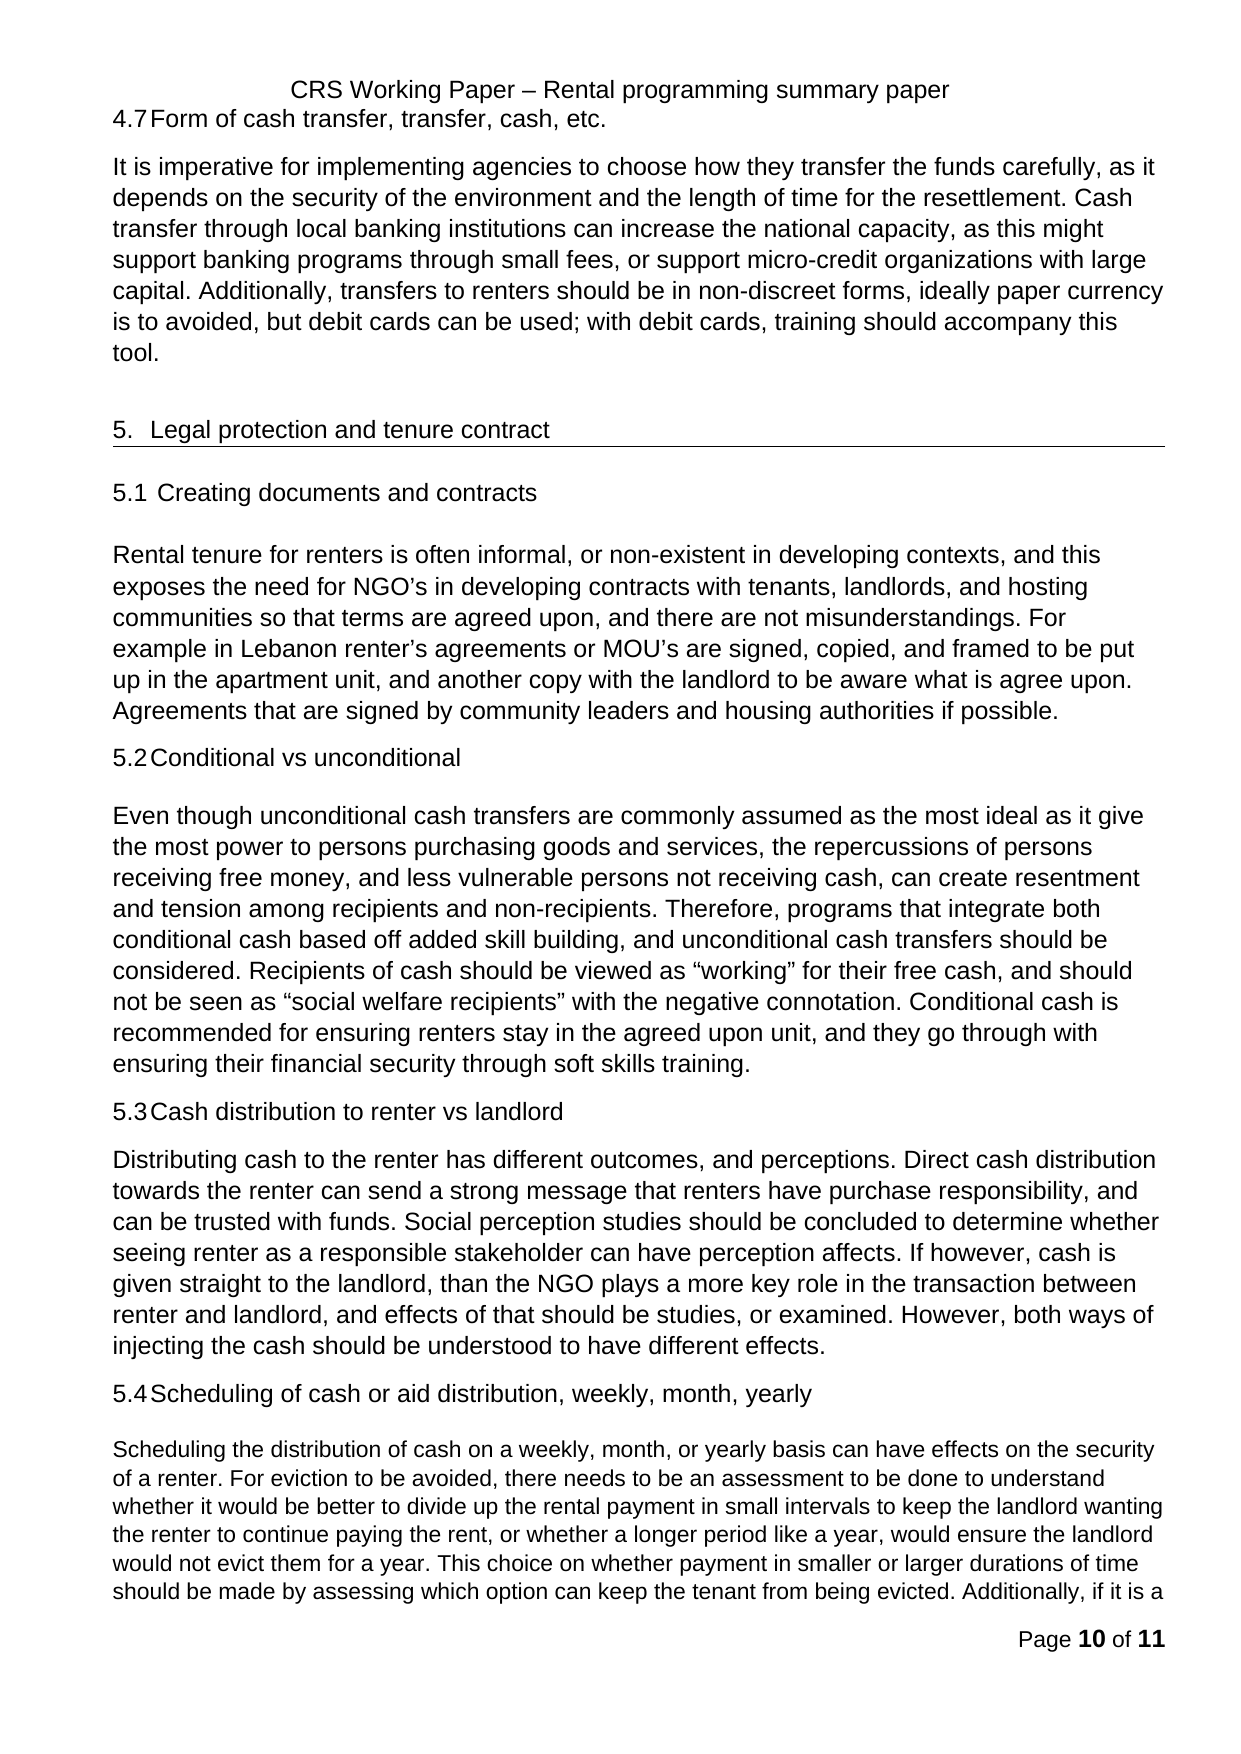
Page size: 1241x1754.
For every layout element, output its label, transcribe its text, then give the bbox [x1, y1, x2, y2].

list Legal protection and tenure contract [112, 416, 1165, 447]
text 5.1 Creating documents and contracts Rental tenure for renters is often informal, or non-existent in developing contexts, and this exposes the need for NGO’s in developing contracts with tenants, landlords, and hosting communities so that terms are agreed upon, and there are not misunderstandings. For example in Lebanon renter’s agreements or MOU’s are signed, copied, and framed to be put up in the apartment unit, and another copy with the landlord to be aware what is agree upon. Agreements that are signed by community leaders and housing authorities if possible. [112, 447, 1165, 724]
text 4.7 Form of cash transfer, transfer, cash, etc. [75, 104, 1165, 132]
text It is imperative for implementing agencies to choose how they transfer the funds carefully, as it depends on the security of the environment and the length of time for the resettlement. Cash transfer through local banking institutions can increase the national capacity, as this might support banking programs through small fees, or support micro-credit organizations with large capital. Additionally, transfers to renters should be in non-discreet forms, ideally paper currency is to avoided, but debit cards can be used; with debit cards, training should accompany this tool. [112, 151, 1165, 397]
text Distributing cash to the renter has different outcomes, and perceptions. Direct cash distribution towards the renter can send a strong message that renters have purchase responsibility, and can be trusted with funds. Social perception studies should be concluded to determine whether seeing renter as a responsible stakeholder can have perception affects. If however, cash is given straight to the landlord, than the NGO plays a more key role in the transaction between renter and landlord, and effects of that should be studies, or examined. However, both ways of injecting the cash should be understood to have different effects. [112, 1145, 1165, 1360]
list Conditional vs unconditional [112, 743, 1165, 772]
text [112, 1436, 1165, 1605]
list Scheduling of cash or aid distribution, weekly, month, yearly [112, 1379, 1165, 1436]
text Even though unconditional cash transfers are commonly assumed as the most ideal as it give the most power to persons purchasing goods and services, the repercussions of persons receiving free money, and less vulnerable persons not receiving cash, can create resentment and tension among recipients and non-recipients. Therefore, programs that integrate both conditional cash based off added skill building, and unconditional cash transfers should be considered. Recipients of cash should be viewed as “working” for their free cash, and should not be seen as “social welfare recipients” with the negative connotation. Conditional cash is recommended for ensuring renters stay in the agreed upon unit, and they go through with ensuring their financial security through soft skills training. [112, 801, 1165, 1078]
text 5.3 Cash distribution to renter vs landlord [112, 1097, 1165, 1126]
